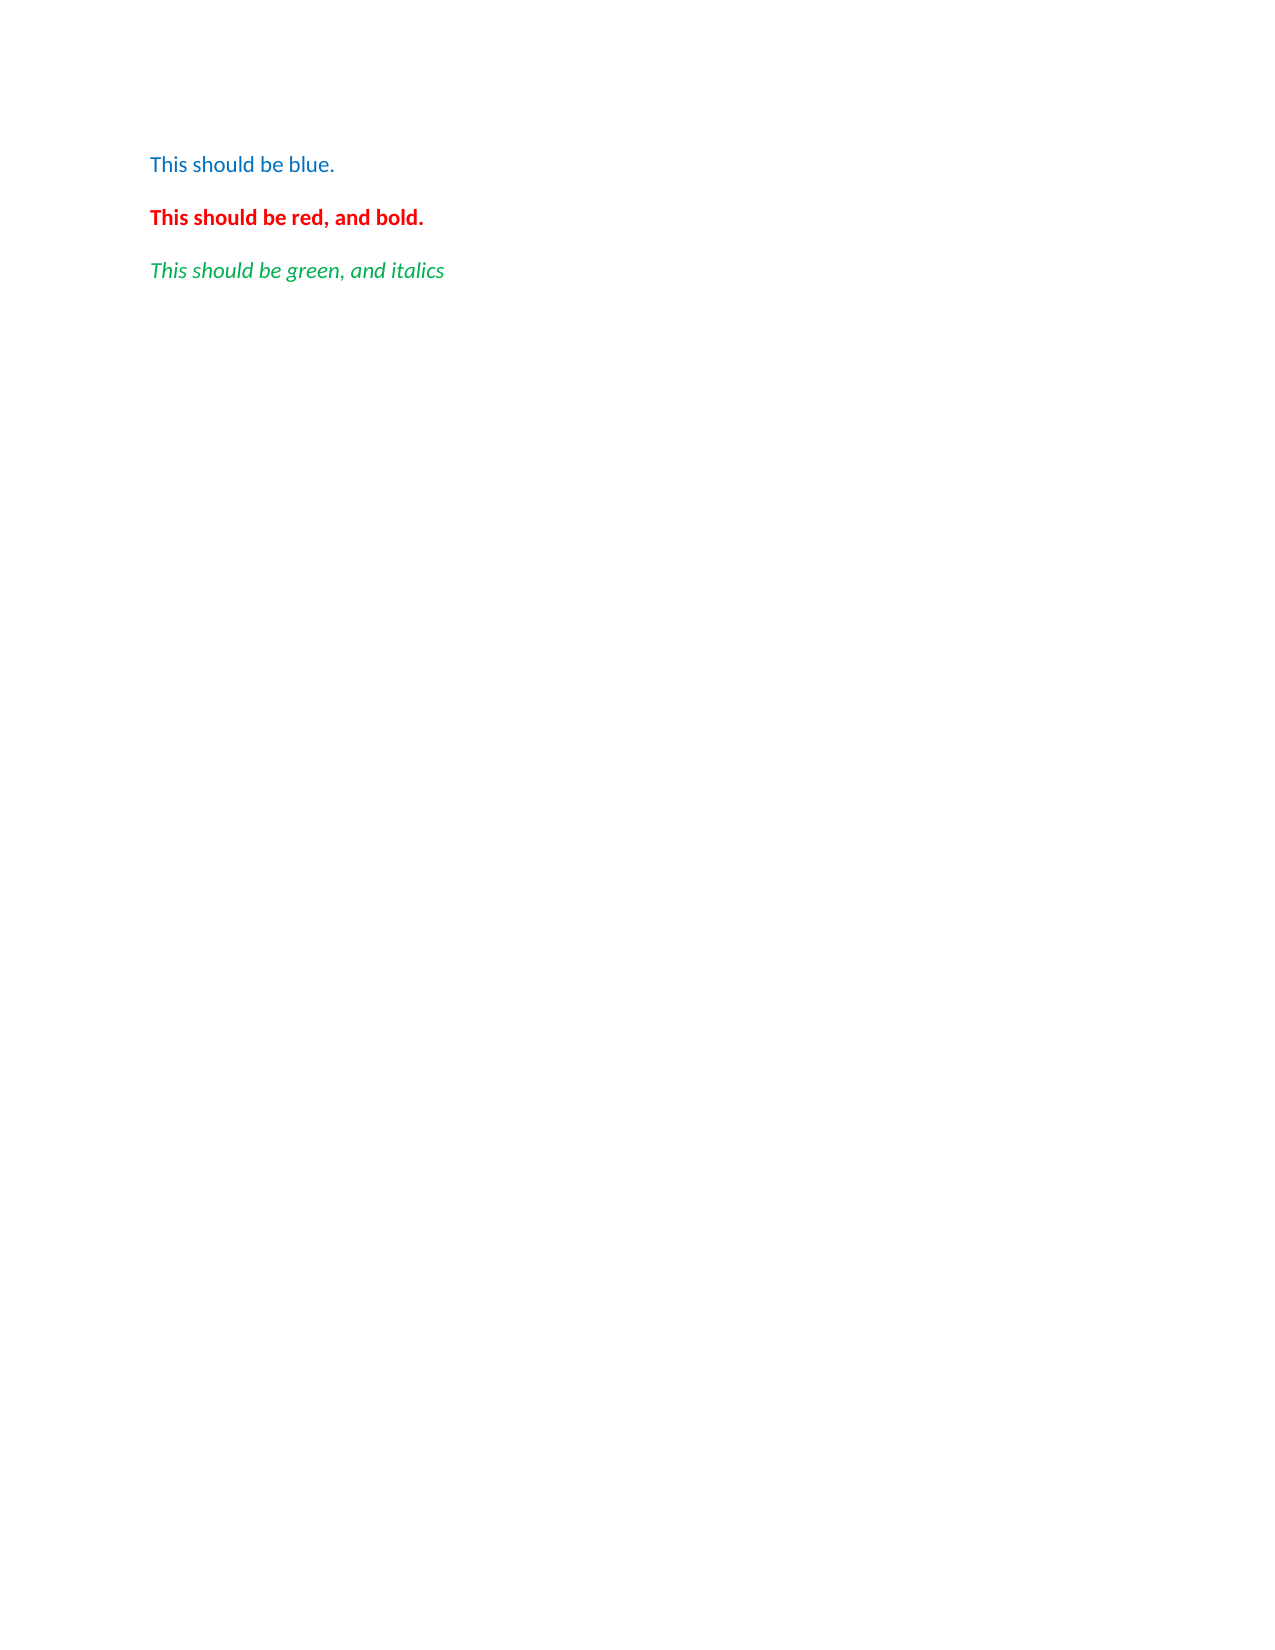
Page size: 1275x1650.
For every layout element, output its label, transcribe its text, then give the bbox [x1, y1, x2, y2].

text This should be green, and italics [150, 256, 1125, 284]
text This should be blue. [150, 150, 1125, 178]
text This should be red, and bold. [150, 203, 1125, 231]
